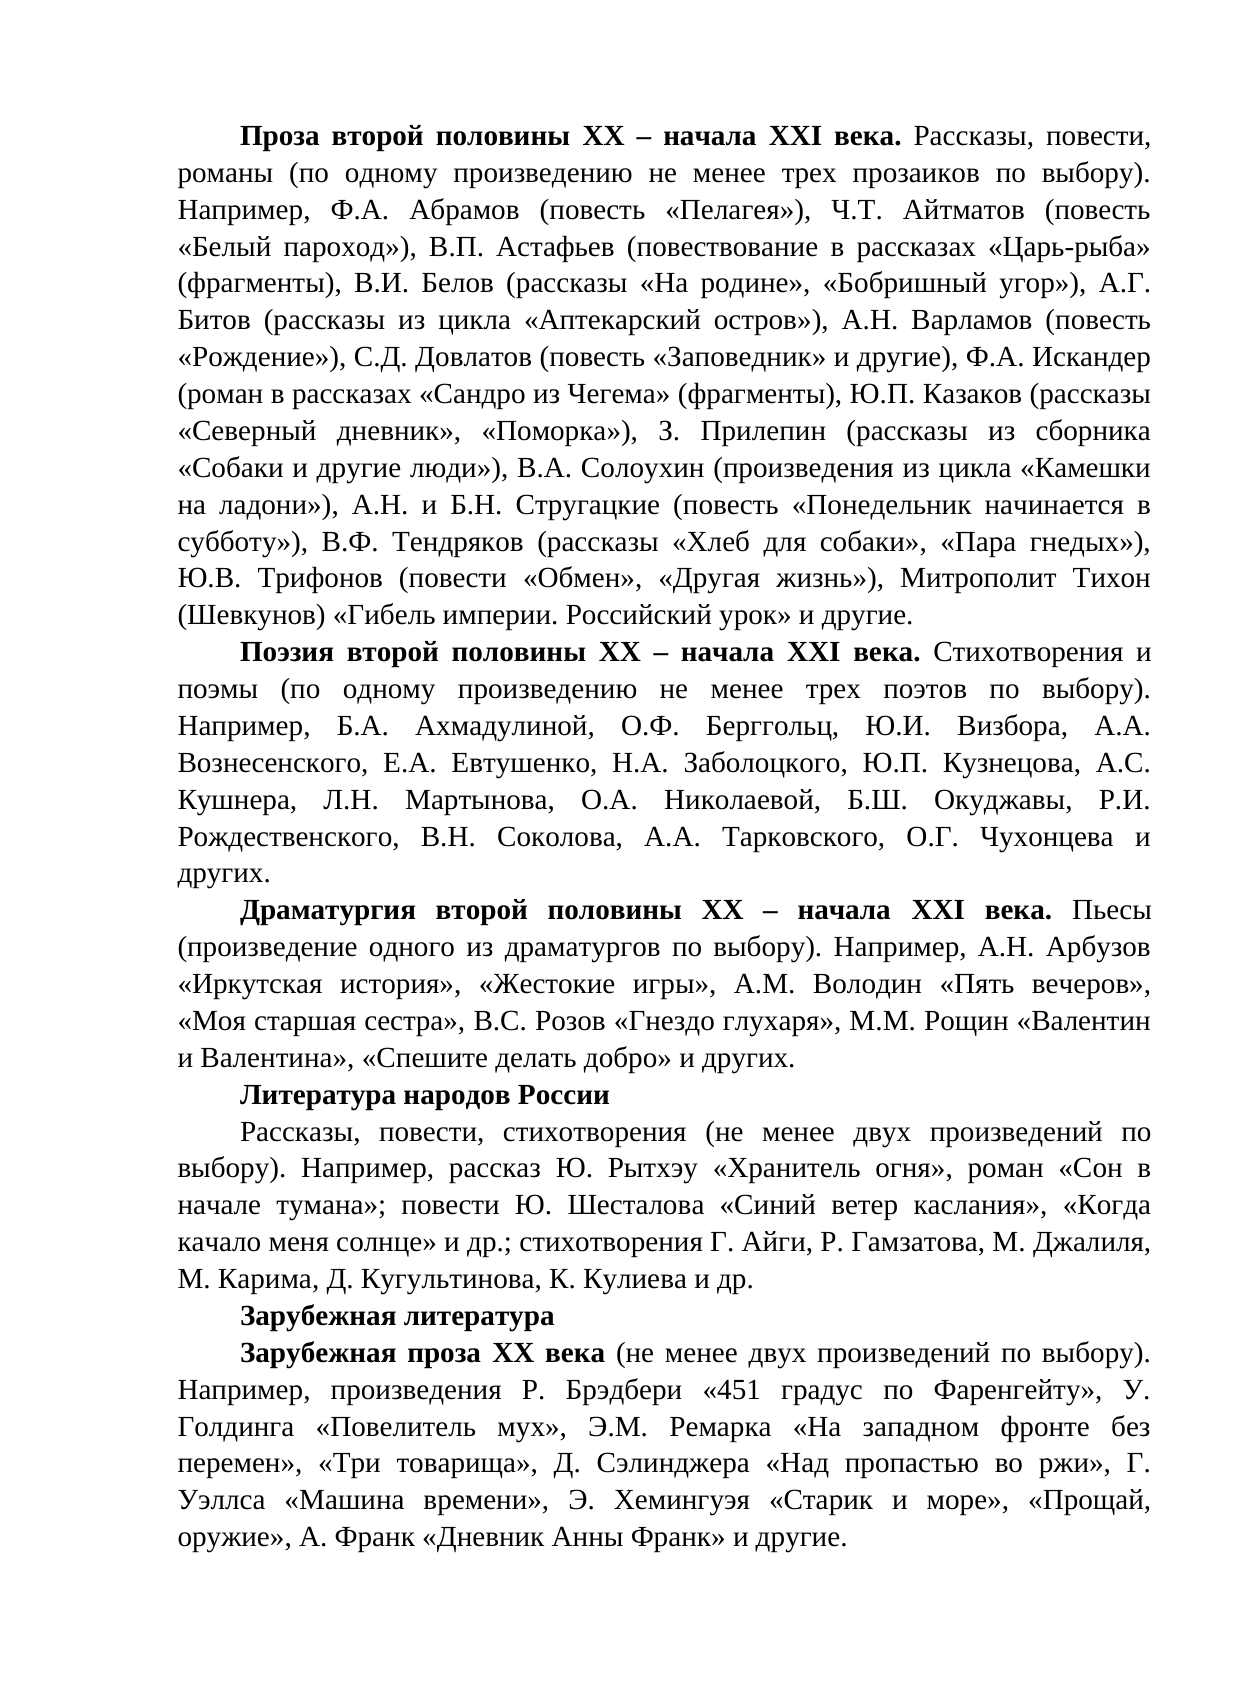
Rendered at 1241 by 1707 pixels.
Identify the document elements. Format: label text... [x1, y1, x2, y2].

text Поэзия второй половины XX – начала XXI века. Стихотворения и поэмы (по одному произведению не менее трех поэтов по выбору). Например, Б.А. Ахмадулиной, О.Ф. Берггольц, Ю.И. Визбора, А.А. Вознесенского, Е.А. Евтушенко, Н.А. Заболоцкого, Ю.П. Кузнецова, А.С. Кушнера, Л.Н. Мартынова, О.А. Николаевой, Б.Ш. Окуджавы, Р.И. Рождественского, В.Н. Соколова, А.А. Тарковского, О.Г. Чухонцева и других. [177, 634, 1152, 889]
text Проза второй половины XX – начала XXI века. Рассказы, повести, романы (по одному произведению не менее трех прозаиков по выбору). Например, Ф.А. Абрамов (повесть «Пелагея»), Ч.Т. Айтматов (повесть «Белый пароход»), В.П. Астафьев (повествование в рассказах «Царь-рыба» (фрагменты), В.И. Белов (рассказы «На родине», «Бобришный угор»), А.Г. Битов (рассказы из цикла «Аптекарский остров»), А.Н. Варламов (повесть «Рождение»), С.Д. Довлатов (повесть «Заповедник» и другие), Ф.А. Искандер (роман в рассказах «Сандро из Чегема» (фрагменты), Ю.П. Казаков (рассказы «Северный дневник», «Поморка»), З. Прилепин (рассказы из сборника «Собаки и другие люди»), В.А. Солоухин (произведения из цикла «Камешки на ладони»), А.Н. и Б.Н. Стругацкие (повесть «Понедельник начинается в субботу»), В.Ф. Тендряков (рассказы «Хлеб для собаки», «Пара гнедых»), Ю.В. Трифонов (повести «Обмен», «Другая жизнь»), Митрополит Тихон (Шевкунов) «Гибель империи. Российский урок» и другие. [177, 118, 1152, 631]
text Драматургия второй половины ХХ – начала XXI века. Пьесы (произведение одного из драматургов по выбору). Например, А.Н. Арбузов «Иркутская история», «Жестокие игры», А.М. Володин «Пять вечеров», «Моя старшая сестра», В.С. Розов «Гнездо глухаря», М.М. Рощин «Валентин и Валентина», «Спешите делать добро» и других. [177, 892, 1152, 1073]
text Зарубежная литература [177, 1298, 1152, 1332]
text Рассказы, повести, стихотворения (не менее двух произведений по выбору). Например, рассказ Ю. Рытхэу «Хранитель огня», роман «Сон в начале тумана»; повести Ю. Шесталова «Синий ветер каслания», «Когда качало меня солнце» и др.; стихотворения Г. Айги, Р. Гамзатова, М. Джалиля, М. Карима, Д. Кугультинова, К. Кулиева и др. [177, 1114, 1152, 1295]
text Литература народов России [177, 1077, 1152, 1110]
text Зарубежная проза XX века (не менее двух произведений по выбору). Например, произведения Р. Брэдбери «451 градус по Фаренгейту», У. Голдинга «Повелитель мух», Э.М. Ремарка «На западном фронте без перемен», «Три товарища», Д. Сэлинджера «Над пропастью во ржи», Г. Уэллса «Машина времени», Э. Хемингуэя «Старик и море», «Прощай, оружие», А. Франк «Дневник Анны Франк» и другие. [177, 1335, 1152, 1553]
